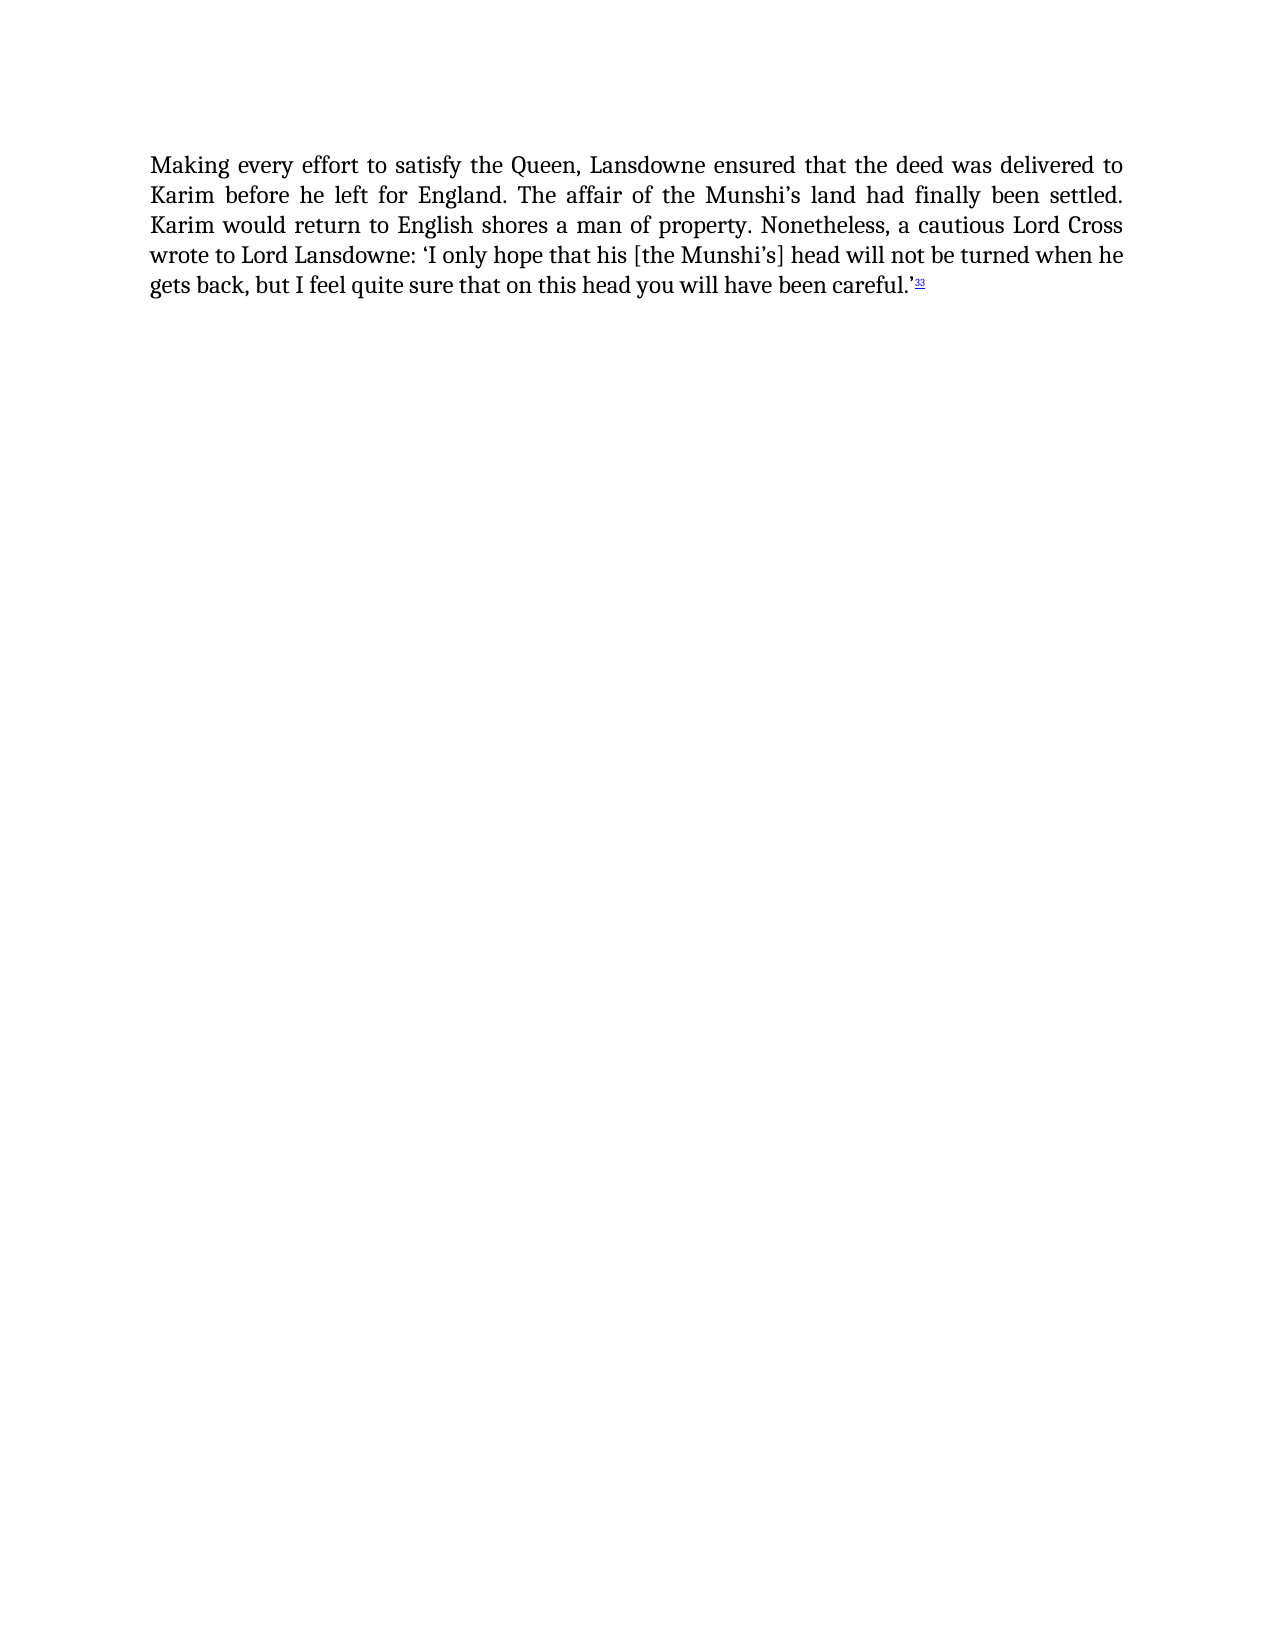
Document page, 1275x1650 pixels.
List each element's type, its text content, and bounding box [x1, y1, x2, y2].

text Making every effort to satisfy the Queen, Lansdowne ensured that the deed was delivered to Karim before he left for England. The affair of the Munshi’s land had finally been settled. Karim would return to English shores a man of property. Nonetheless, a cautious Lord Cross wrote to Lord Lansdowne: ‘I only hope that his [the Munshi’s] head will not be turned when he gets back, but I feel quite sure that on this head you will have been careful.’33 [150, 150, 1125, 300]
